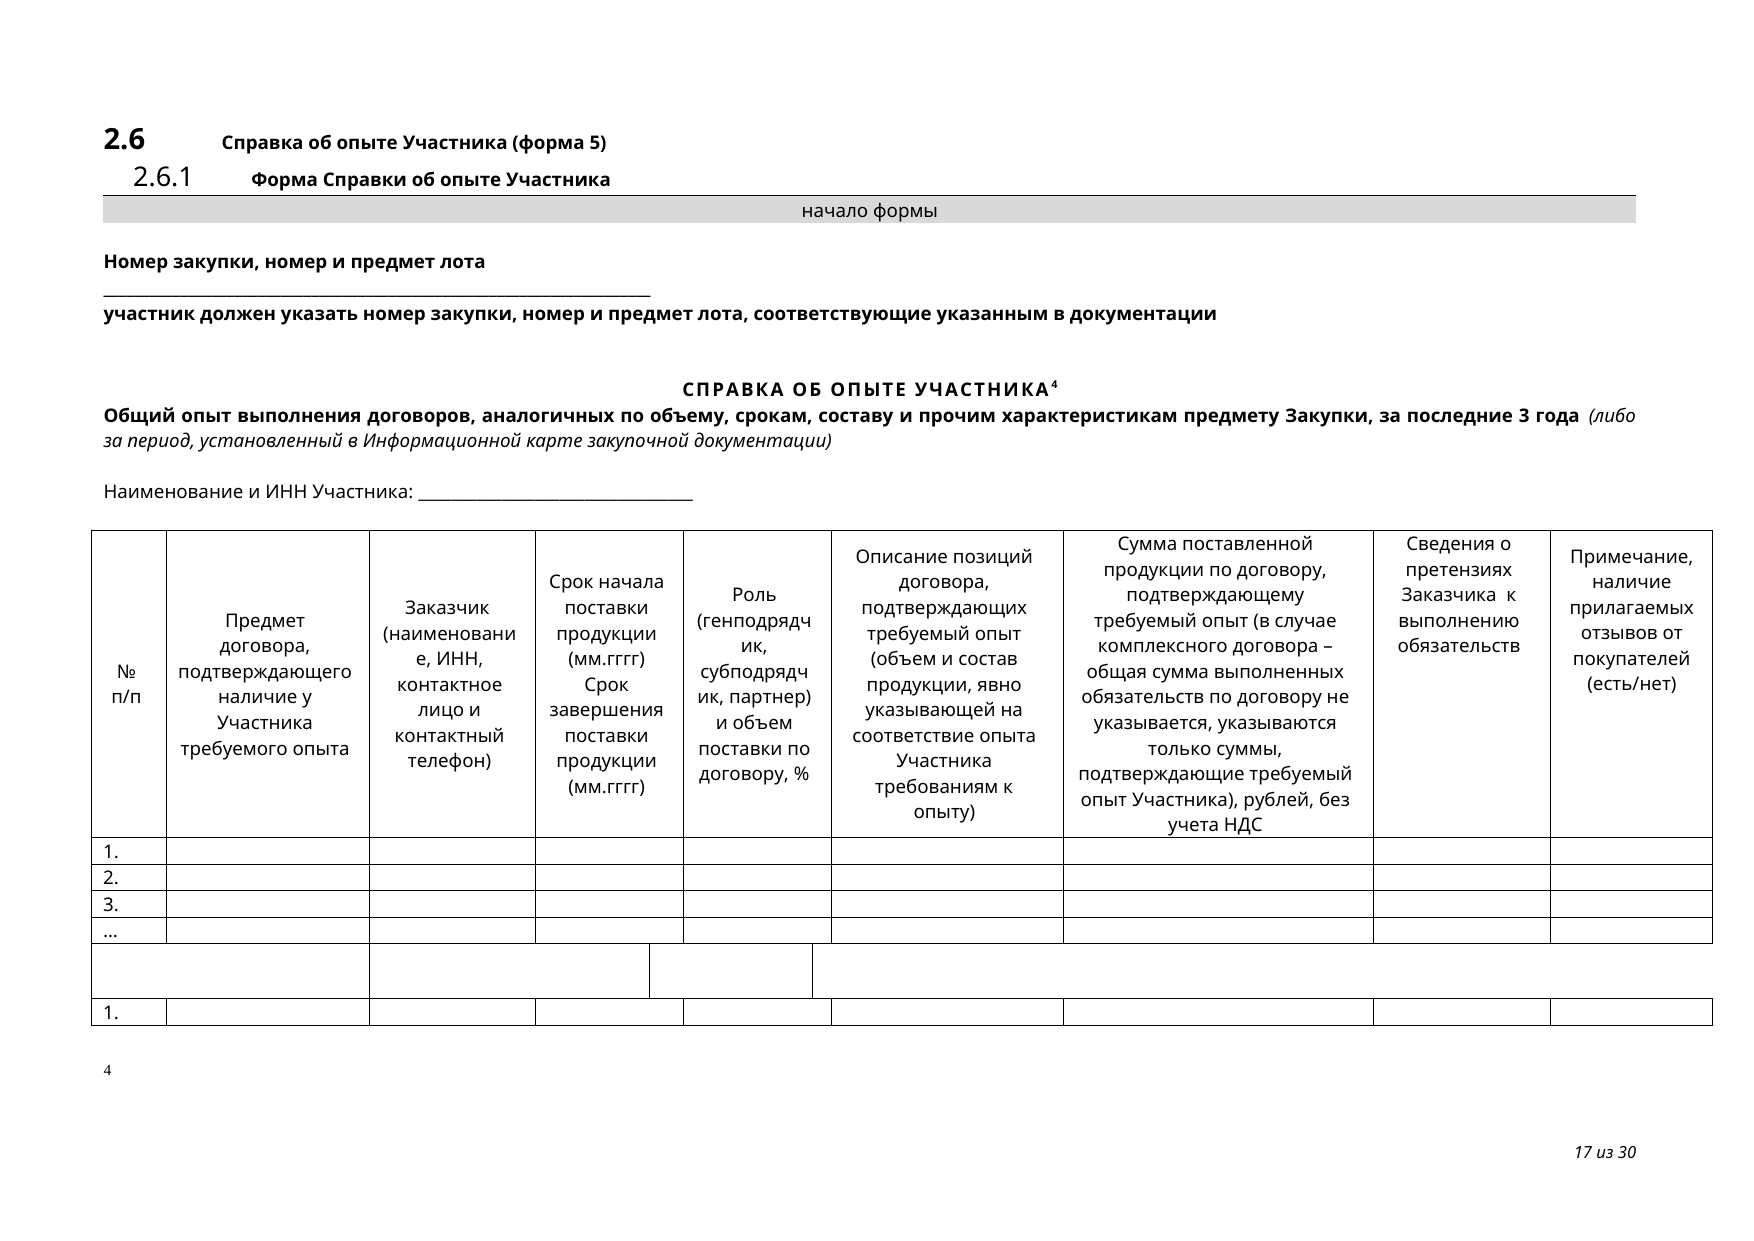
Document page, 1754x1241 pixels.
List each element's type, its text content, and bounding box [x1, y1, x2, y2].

table_header Заказчик (наименование, ИНН, контактное лицо и контактный телефон) [370, 531, 535, 837]
table_cell [536, 891, 683, 917]
table_cell [684, 865, 831, 890]
table_cell [167, 865, 369, 890]
table_cell [1064, 999, 1373, 1025]
subtitle Справка об опыте Участника (форма 5) [103, 118, 1639, 158]
table_cell [832, 918, 1063, 943]
table_header Описание позиций договора, подтверждающих требуемый опыт (объем и состав продукции, явно указывающей на соответствие опыта Участника требованиям к опыту) [832, 531, 1063, 837]
text Справка об опыте Участника [103, 376, 1636, 402]
table_header Роль (генподрядчик, субподрядчик, партнер) и объем поставки по договору, % [684, 531, 831, 837]
table_cell [92, 891, 166, 917]
table_cell [536, 838, 683, 863]
table_cell [92, 838, 166, 863]
text _______________________________________________________________________ [103, 274, 1636, 300]
table_cell [1551, 918, 1712, 943]
table_cell [92, 999, 166, 1025]
table_cell [1374, 918, 1550, 943]
table_cell [370, 944, 649, 998]
table_header Предмет договора, подтверждающего наличие у Участника требуемого опыта [167, 531, 369, 837]
table_cell [684, 891, 831, 917]
table_cell [832, 865, 1063, 890]
text Наименование и ИНН Участника: _________________________________ [103, 478, 1636, 504]
table_cell [167, 918, 369, 943]
table_cell [1064, 838, 1373, 863]
table_cell [650, 944, 812, 998]
table_cell [1551, 838, 1712, 863]
table_cell [1374, 865, 1550, 890]
table_cell [370, 918, 535, 943]
table_cell [536, 999, 683, 1025]
text Общий опыт выполнения договоров, аналогичных по объему, срокам, составу и прочим характеристикам предмету Закупки, за последние 3 года (либо за период, установленный в Информационной карте закупочной документации) [103, 402, 1636, 453]
table_cell … [92, 918, 166, 943]
table_cell [370, 999, 535, 1025]
table_cell [92, 865, 166, 890]
table_cell [1064, 918, 1373, 943]
table_cell [1551, 999, 1712, 1025]
table_cell [1064, 865, 1373, 890]
table_cell [684, 838, 831, 863]
table_cell [1374, 891, 1550, 917]
table_header Примечание, наличие прилагаемых отзывов от покупателей (есть/нет) [1551, 531, 1712, 837]
table_header Срок начала поставки продукции (мм.гггг) Срок завершения поставки продукции (мм.гггг) [536, 531, 683, 837]
table_cell [1374, 999, 1550, 1025]
table_cell [92, 944, 369, 998]
table_cell [370, 838, 535, 863]
table_header № п/п [92, 531, 166, 837]
text начало формы [103, 196, 1636, 223]
table_cell [1551, 865, 1712, 890]
table_cell [370, 865, 535, 890]
table_cell [167, 891, 369, 917]
table_cell [684, 918, 831, 943]
table_cell [167, 838, 369, 863]
text Номер закупки, номер и предмет лота [103, 249, 1636, 274]
table_cell [370, 891, 535, 917]
table_cell [1374, 838, 1550, 863]
table_header Сумма поставленной продукции по договору, подтверждающему требуемый опыт (в случае комплексного договора – общая сумма выполненных обязательств по договору не указывается, указываются только суммы, подтверждающие требуемый опыт Участника), рублей, без учета НДС [1064, 531, 1373, 837]
table_cell [536, 865, 683, 890]
table_cell [167, 999, 369, 1025]
table_cell [1551, 891, 1712, 917]
table_cell [684, 999, 831, 1025]
table_cell [1064, 891, 1373, 917]
table_cell [536, 918, 683, 943]
table_cell [832, 838, 1063, 863]
table_header Сведения о претензиях Заказчика к выполнению обязательств [1374, 531, 1550, 837]
text Форма Справки об опыте Участника [133, 158, 1636, 195]
table_cell [832, 891, 1063, 917]
text участник должен указать номер закупки, номер и предмет лота, соответствующие указанным в документации [103, 300, 1636, 325]
table_cell [832, 999, 1063, 1025]
